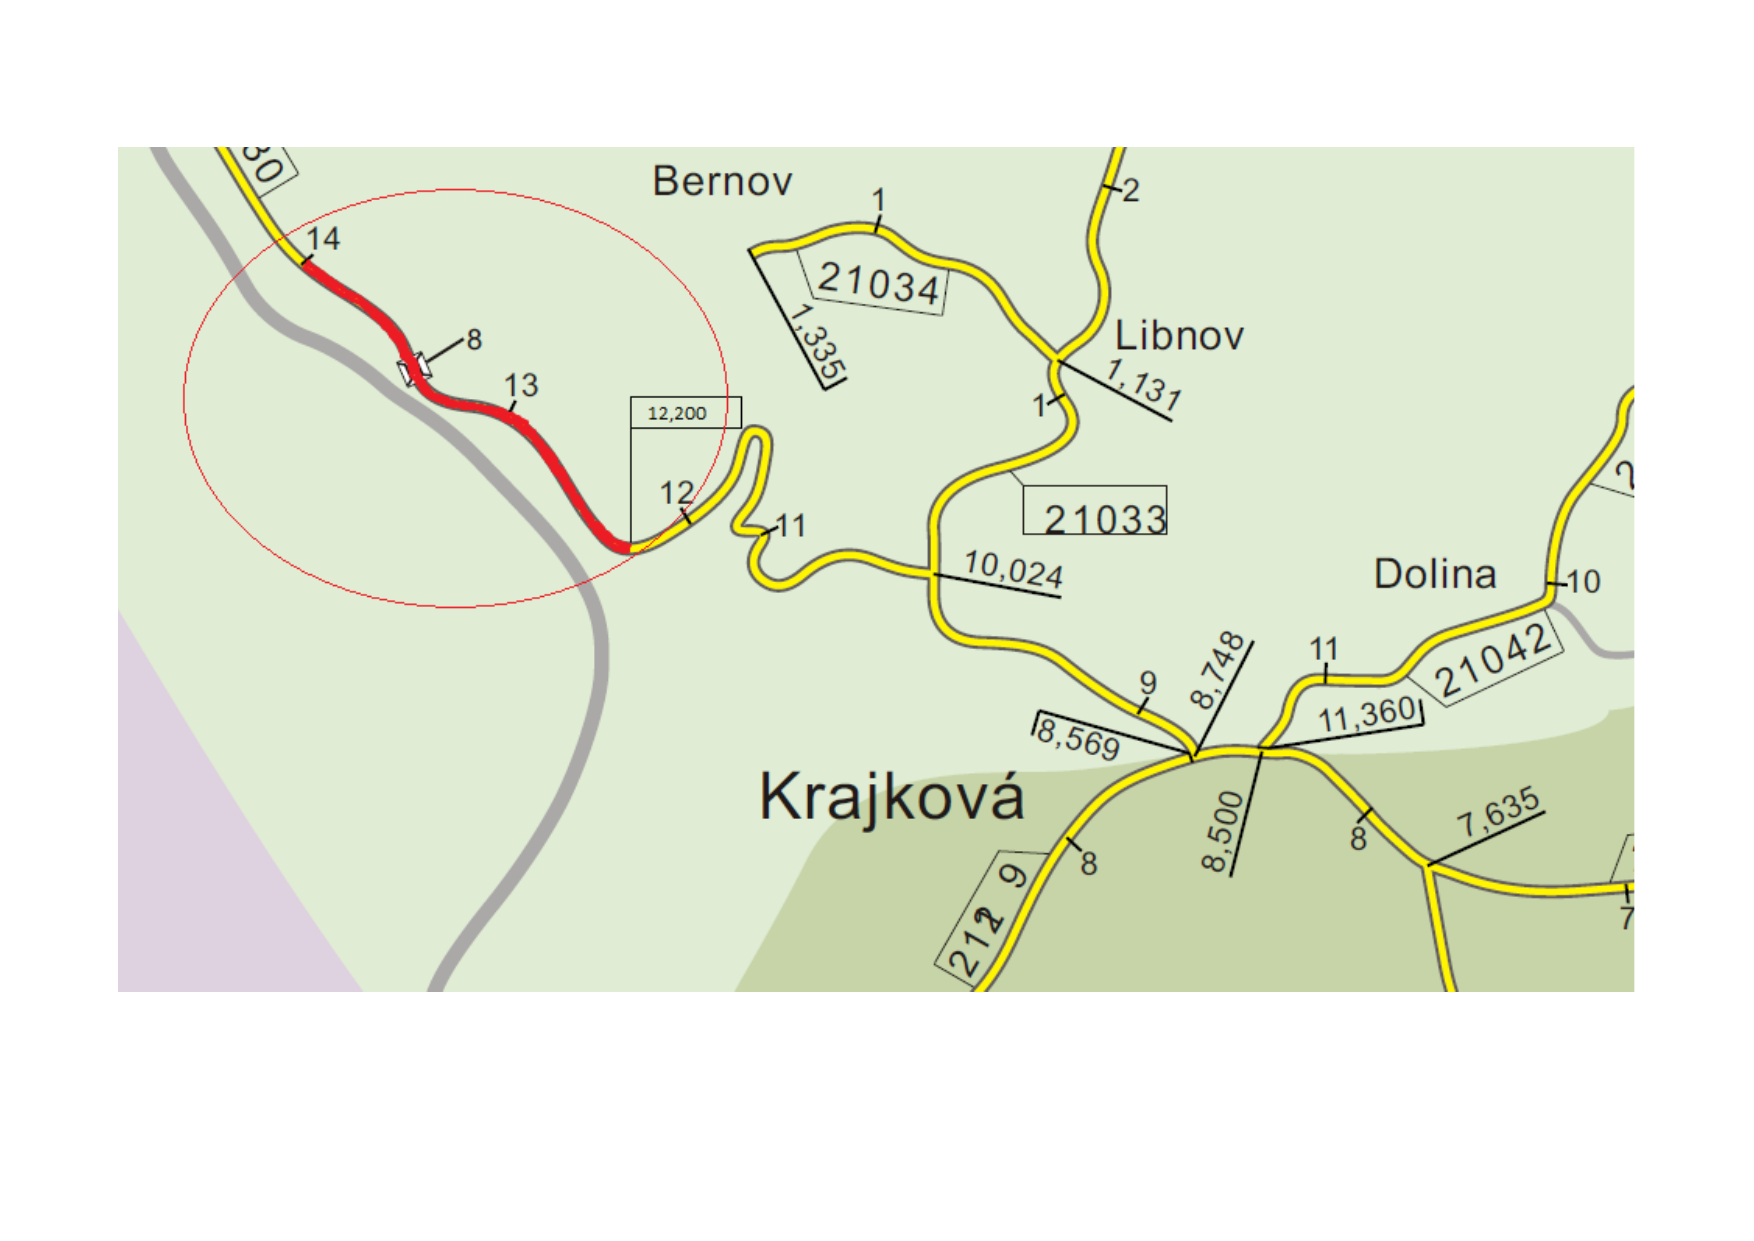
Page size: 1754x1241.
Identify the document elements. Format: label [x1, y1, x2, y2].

picture [118, 147, 1635, 992]
